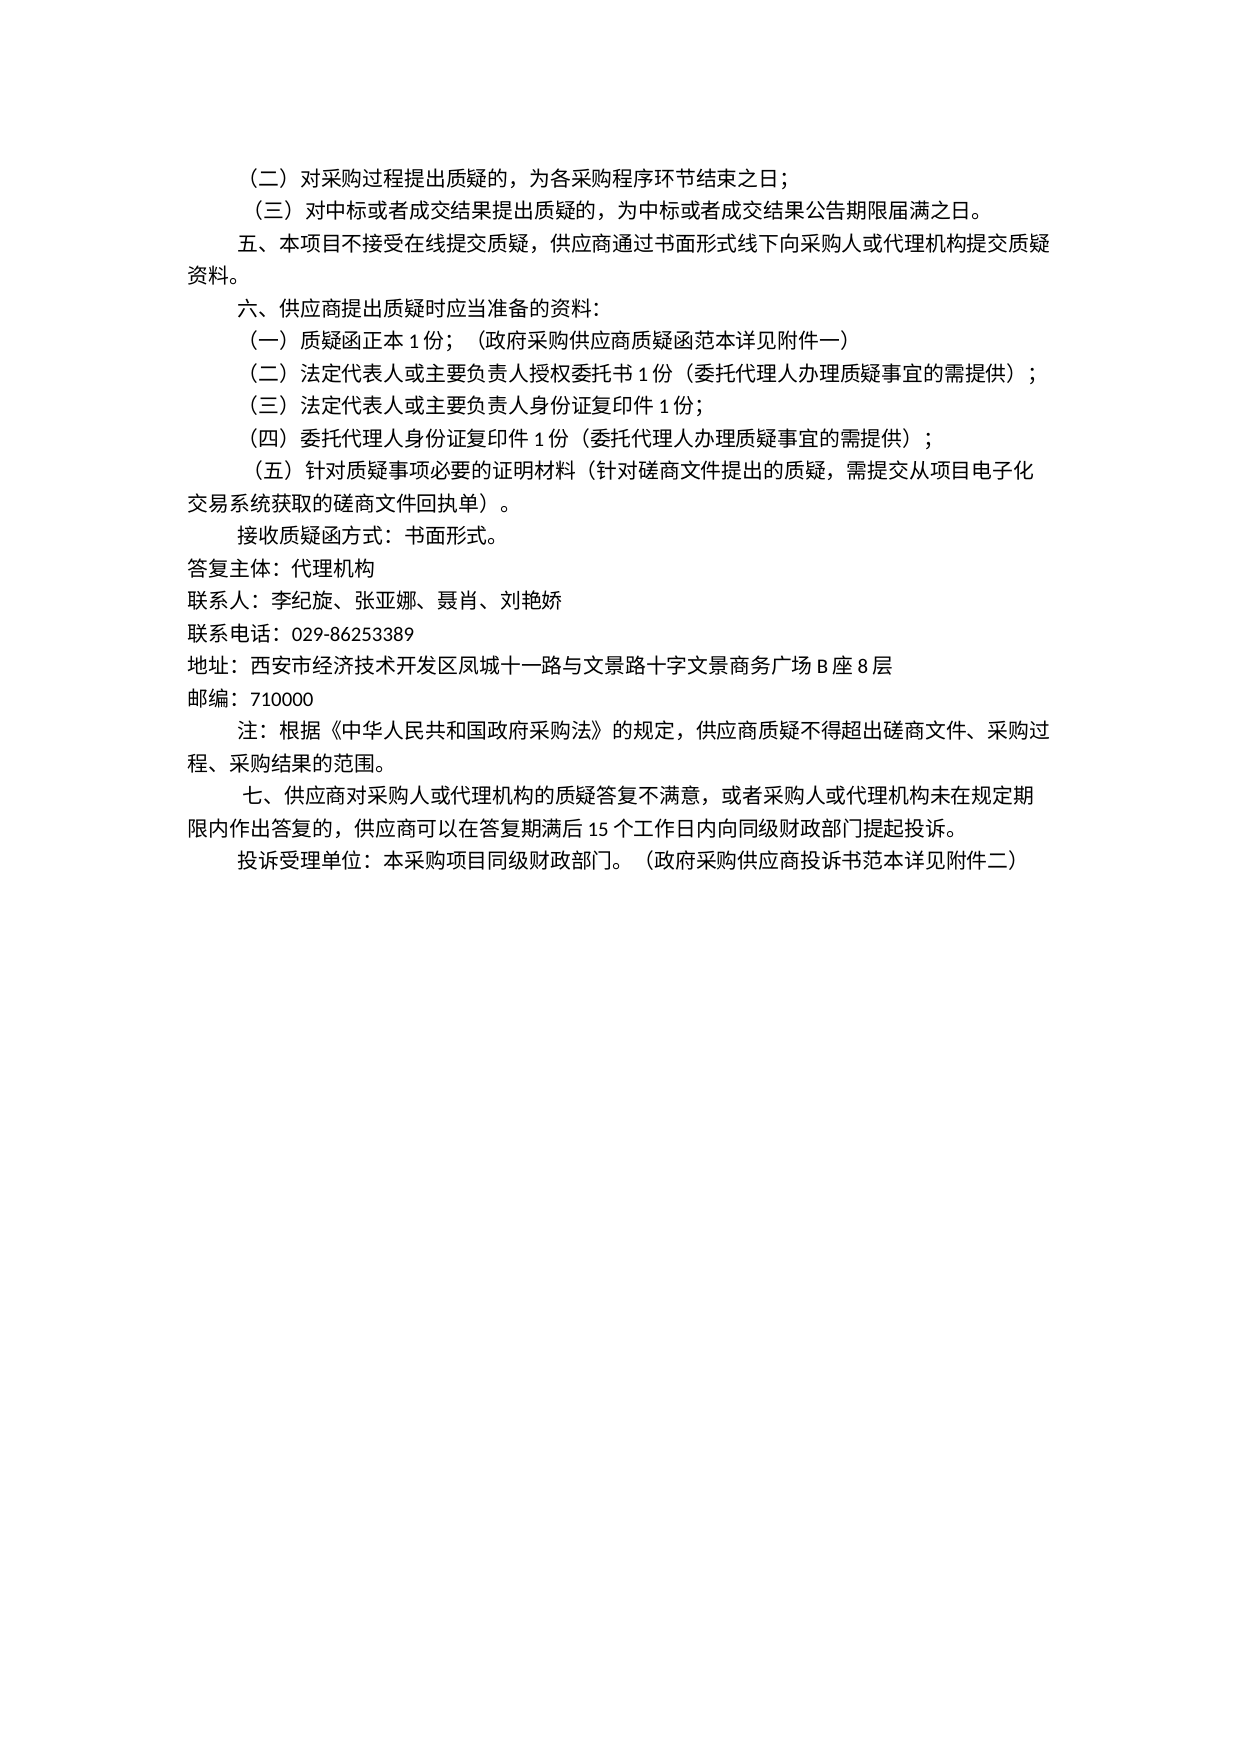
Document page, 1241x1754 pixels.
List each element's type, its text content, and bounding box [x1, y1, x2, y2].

text （三）对中标或者成交结果提出质疑的，为中标或者成交结果公告期限届满之日。 [187, 194, 1053, 227]
text 投诉受理单位：本采购项目同级财政部门。（政府采购供应商投诉书范本详见附件二） [187, 844, 1053, 877]
text 邮编：710000 [187, 682, 1053, 714]
text （五）针对质疑事项必要的证明材料（针对磋商文件提出的质疑，需提交从项目电子化交易系统获取的磋商文件回执单）。 [187, 454, 1053, 519]
text 答复主体：代理机构 [187, 552, 1053, 584]
text （四）委托代理人身份证复印件1份（委托代理人办理质疑事宜的需提供）； [187, 422, 1053, 454]
text （二）对采购过程提出质疑的，为各采购程序环节结束之日； [187, 162, 1053, 194]
text （二）法定代表人或主要负责人授权委托书1份（委托代理人办理质疑事宜的需提供）； [187, 357, 1053, 389]
text 六、供应商提出质疑时应当准备的资料： [187, 292, 1053, 324]
text 接收质疑函方式：书面形式。 [187, 519, 1053, 552]
text 七、供应商对采购人或代理机构的质疑答复不满意，或者采购人或代理机构未在规定期限内作出答复的，供应商可以在答复期满后15个工作日内向同级财政部门提起投诉。 [187, 779, 1053, 844]
text 五、本项目不接受在线提交质疑，供应商通过书面形式线下向采购人或代理机构提交质疑资料。 [187, 227, 1053, 292]
text （三）法定代表人或主要负责人身份证复印件1份； [187, 389, 1053, 422]
text 联系人：李纪旋、张亚娜、聂肖、刘艳娇 [187, 584, 1053, 617]
text （一）质疑函正本1份；（政府采购供应商质疑函范本详见附件一） [187, 324, 1053, 357]
text 地址：西安市经济技术开发区凤城十一路与文景路十字文景商务广场B座8层 [187, 649, 1053, 682]
text 联系电话：029-86253389 [187, 617, 1053, 649]
text 注：根据《中华人民共和国政府采购法》的规定，供应商质疑不得超出磋商文件、采购过程、采购结果的范围。 [187, 714, 1053, 779]
